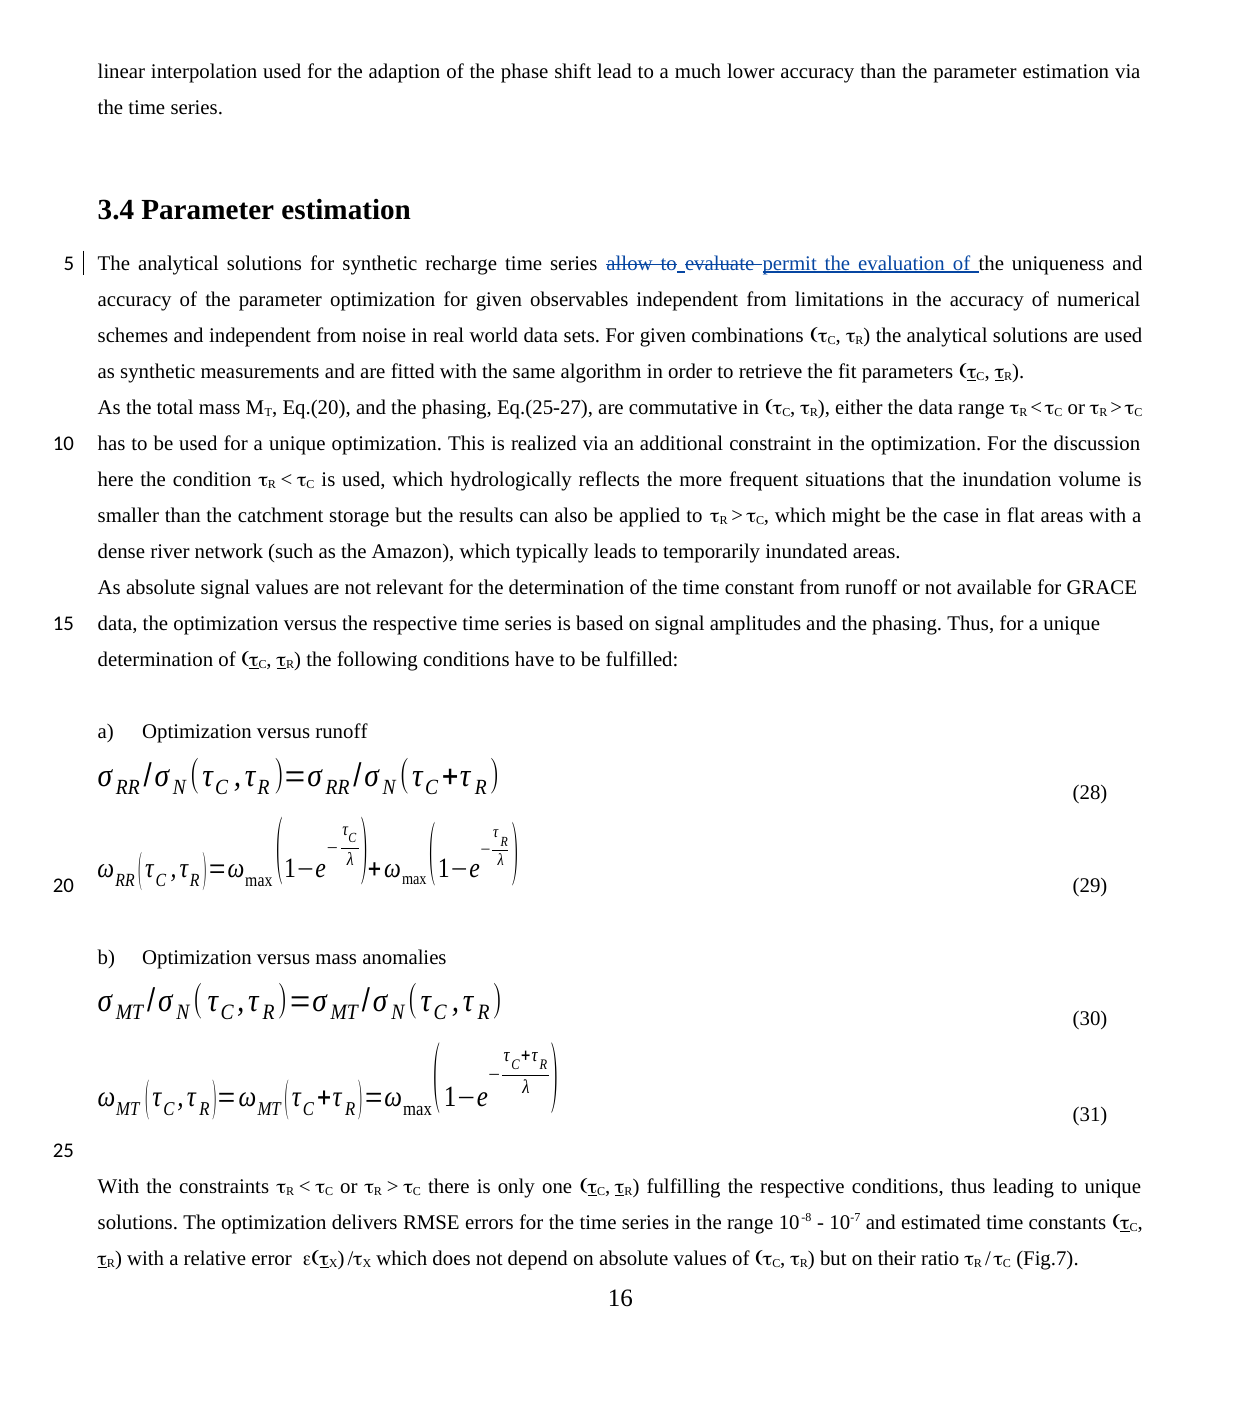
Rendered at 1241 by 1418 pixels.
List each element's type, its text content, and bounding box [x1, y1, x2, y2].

text (29) [97, 816, 1143, 897]
list Optimization versus runoff [97, 719, 1143, 743]
subtitle 3.4 Parameter estimation [97, 192, 1143, 226]
text (31) [97, 1042, 1143, 1126]
text (28) [97, 755, 1143, 804]
text b) Optimization versus mass anomalies [97, 945, 1143, 969]
text (30) [97, 981, 1143, 1030]
text The analytical solutions for synthetic recharge time series the uniqueness and accuracy of the parameter optimization for given observables independent from limitations in the accuracy of numerical schemes and independent from noise in real world data sets. For given combinations C, R) the analytical solutions are used as synthetic measurements and are fitted with the same algorithm in order to retrieve the fit parameters C, R). [97, 251, 1143, 383]
text As absolute signal values are not relevant for the determination of the time constant from runoff or not available for GRACE data, the optimization versus the respective time series is based on signal amplitudes and the phasing. Thus, for a unique determination of C, R) the following conditions have to be fulfilled: [97, 575, 1143, 671]
text As the total mass MT, Eq.(20), and the phasing, Eq.(25-27), are commutative in C, R), either the data range R < C or R > C has to be used for a unique optimization. This is realized via an additional constraint in the optimization. For the discussion here the condition R < C is used, which hydrologically reflects the more frequent situations that the inundation volume is smaller than the catchment storage but the results can also be applied to R > C, which might be the case in flat areas with a dense river network (such as the Amazon), which typically leads to temporarily inundated areas. [97, 395, 1143, 563]
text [97, 59, 1143, 119]
text With the constraints R < C or R > C there is only one C, R) fulfilling the respective conditions, thus leading to unique solutions. The optimization delivers RMSE errors for the time series in the range 10-8 - 10-7 and estimated time constants C, R) with a relative error X) /X which does not depend on absolute values of C, R) but on their ratio R / C (Fig.7). [97, 1174, 1143, 1270]
